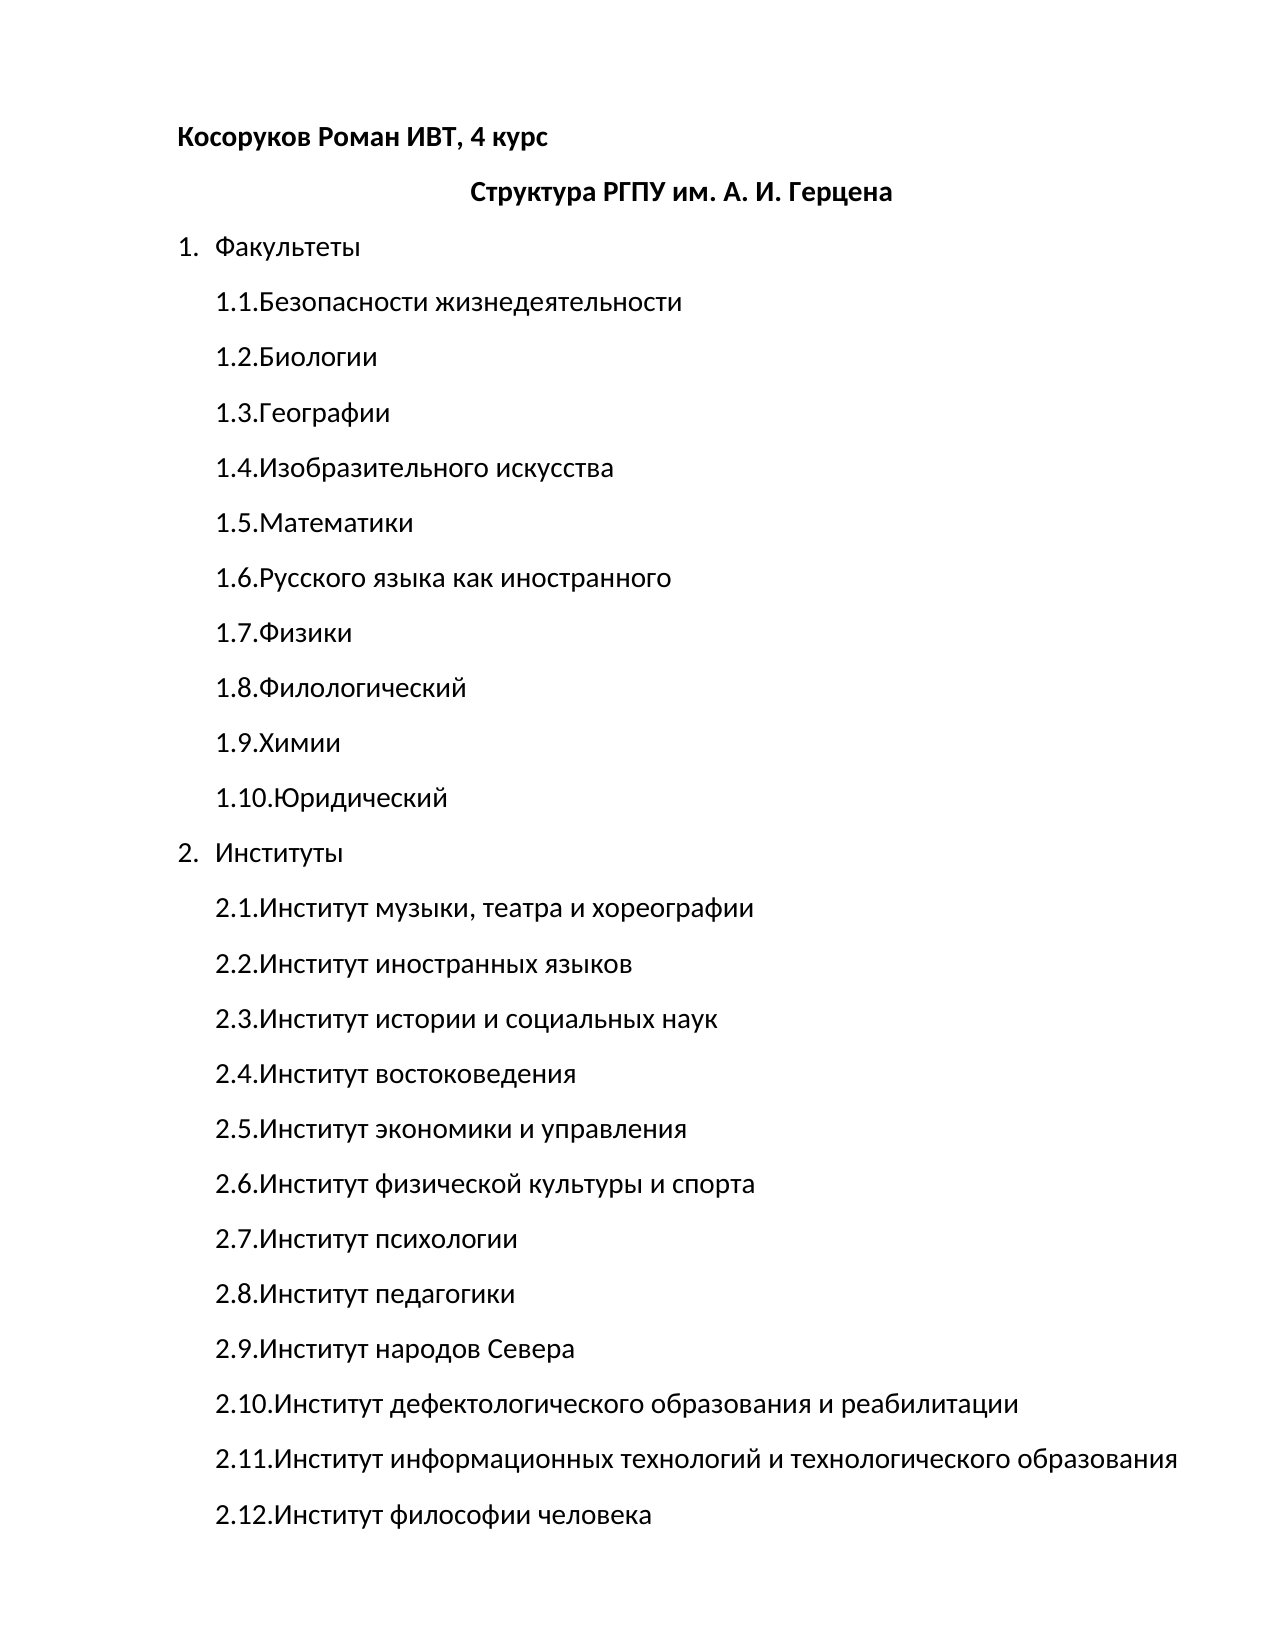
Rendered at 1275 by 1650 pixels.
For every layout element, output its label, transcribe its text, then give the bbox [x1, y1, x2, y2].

list Институт истории и социальных наук [215, 1000, 1186, 1035]
list Географии [215, 394, 1186, 429]
list Математики [215, 504, 1186, 539]
list Институты [177, 834, 1186, 870]
list Русского языка как иностранного [215, 559, 1186, 594]
list Институт востоковедения [215, 1055, 1186, 1091]
list Юридический [215, 779, 1186, 815]
list Институт дефектологического образования и реабилитации [215, 1386, 1186, 1421]
list Филологический [215, 669, 1186, 705]
list Институт иностранных языков [215, 945, 1186, 980]
list Институт экономики и управления [215, 1110, 1186, 1146]
text Косоруков Роман ИВТ, 4 курс [177, 118, 1186, 154]
list Химии [215, 724, 1186, 760]
list Институт философии человека [215, 1496, 1186, 1531]
list Факультеты [177, 228, 1186, 264]
list Изобразительного искусства [215, 449, 1186, 484]
list Биологии [215, 338, 1186, 374]
text Структура РГПУ им. А. И. Герцена [177, 173, 1186, 209]
list Физики [215, 614, 1186, 650]
list Институт информационных технологий и технологического образования [215, 1441, 1186, 1476]
list Институт музыки, театра и хореографии [215, 889, 1186, 925]
list Безопасности жизнедеятельности [215, 283, 1186, 319]
list Институт психологии [215, 1220, 1186, 1256]
list Институт педагогики [215, 1275, 1186, 1311]
list Институт народов Севера [215, 1330, 1186, 1366]
list Институт физической культуры и спорта [215, 1165, 1186, 1201]
